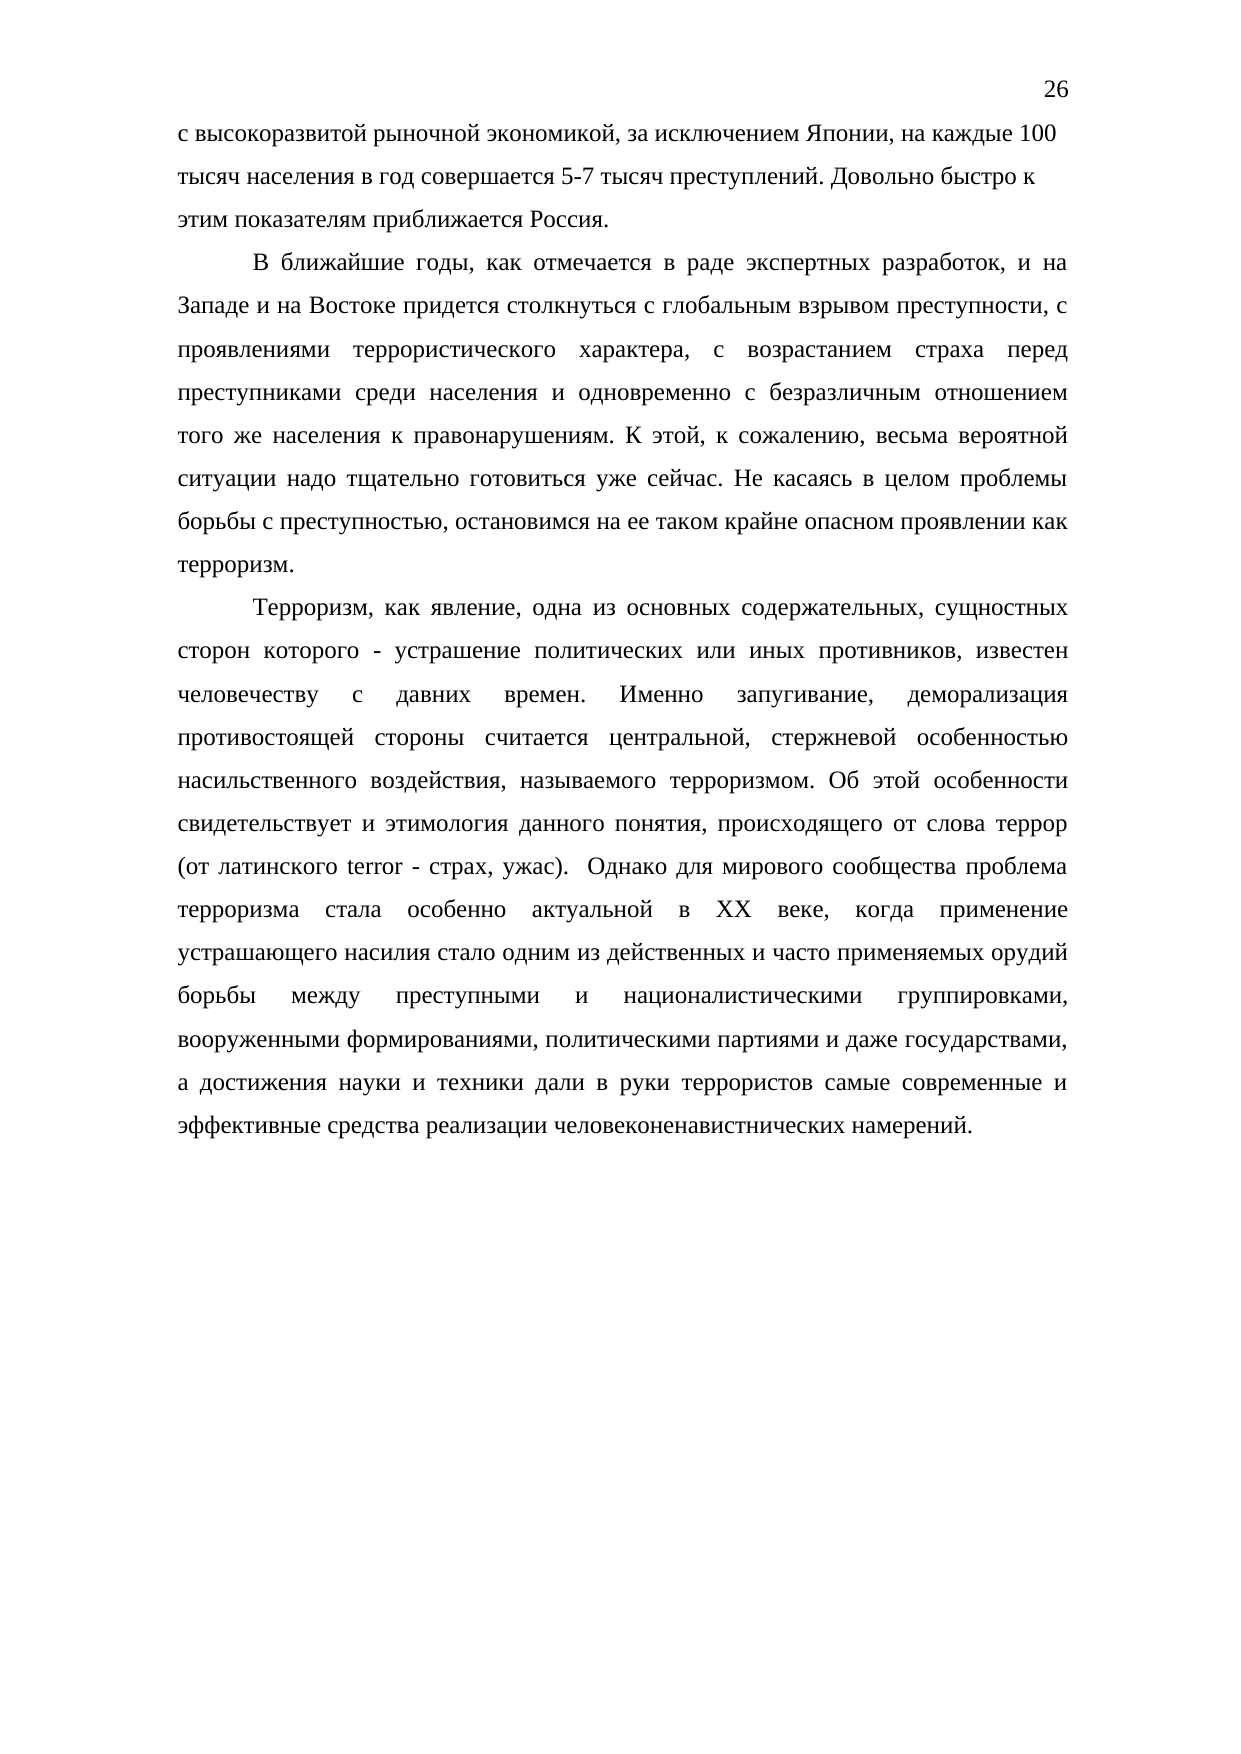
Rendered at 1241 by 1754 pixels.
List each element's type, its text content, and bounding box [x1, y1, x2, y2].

text Терроризм, как явление, одна из основных содержательных, сущностных сторон которого - устрашение политических или иных противников, известен человечеству с давних времен. Именно запугивание, деморализация противостоящей стороны считается центральной, стержневой особенностью насильственного воздействия, называемого терроризмом. Об этой особенности свидетельствует и этимология данного понятия, происходящего от слова террор (от латинского terror - страх, ужас). Однако для мирового сообщества проблема терроризма стала особенно актуальной в XX веке, когда применение устрашающего насилия стало одним из действенных и часто применяемых орудий борьбы между преступными и националистическими группировками, вооруженными формированиями, политическими партиями и даже государствами, а достижения науки и техники дали в руки террористов самые современные и эффективные средства реализации человеконенавистнических намерений. [177, 592, 1069, 1139]
text В ближайшие годы, как отмечается в раде экспертных разработок, и на Западе и на Востоке придется столкнуться с глобальным взрывом преступности, с проявлениями террористического характера, с возрастанием страха перед преступниками среди населения и одновременно с безразличным отношением того же населения к правонарушениям. К этой, к сожалению, весьма вероятной ситуации надо тщательно готовиться уже сейчас. Не касаясь в целом проблемы борьбы с преступностью, остановимся на ее таком крайне опасном проявлении как терроризм. [177, 247, 1069, 578]
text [177, 118, 1069, 233]
